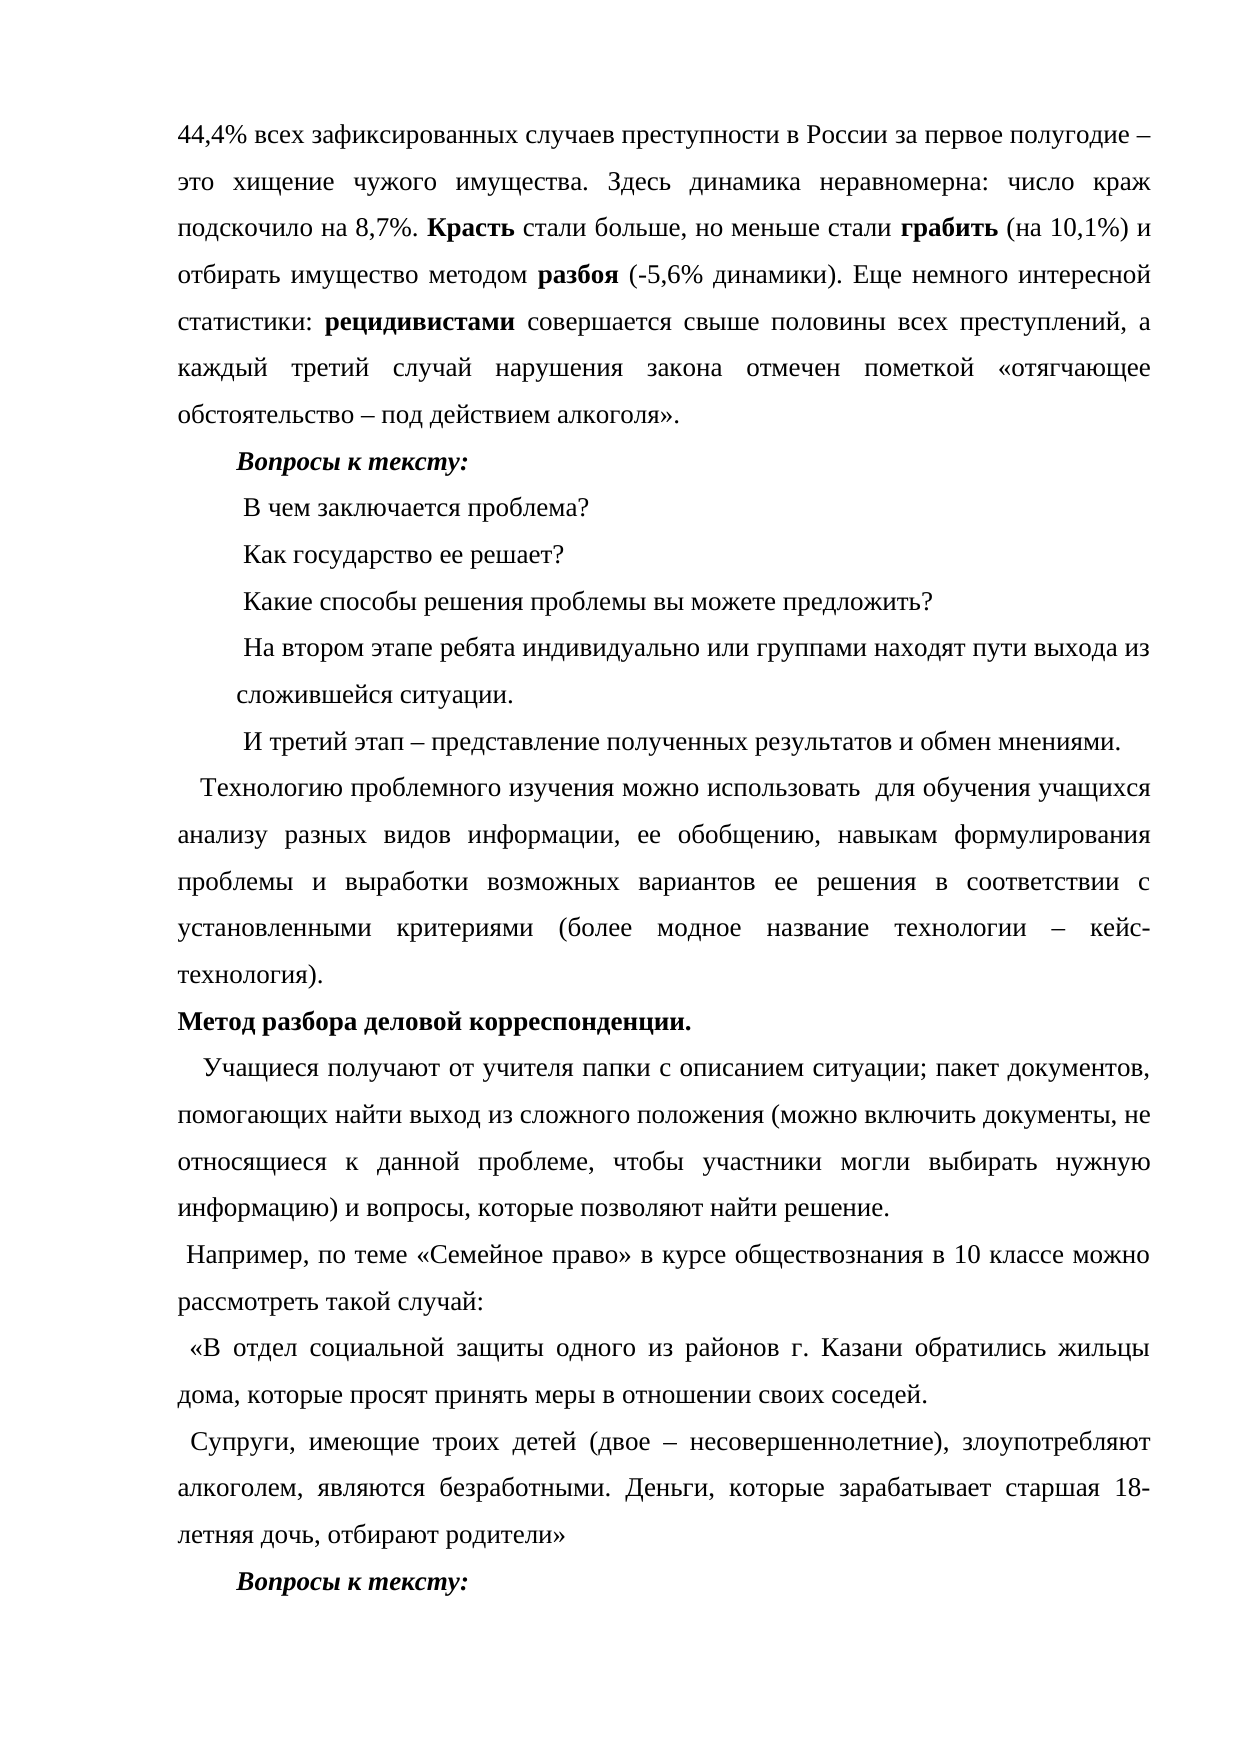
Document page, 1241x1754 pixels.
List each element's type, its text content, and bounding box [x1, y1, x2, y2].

text На втором этапе ребята индивидуально или группами находят пути выхода из сложившейся ситуации. [236, 631, 1152, 709]
text Технологию проблемного изучения можно использовать для обучения учащихся анализу разных видов информации, ее обобщению, навыкам формулирования проблемы и выработки возможных вариантов ее решения в соответствии с установленными критериями (более модное название технологии – кейс-технология). [177, 771, 1152, 989]
text Вопросы к тексту: [236, 445, 1152, 476]
text Например, по теме «Семейное право» в курсе обществознания в 10 классе можно рассмотреть такой случай: [177, 1238, 1152, 1316]
text Учащиеся получают от учителя папки с описанием ситуации; пакет документов, помогающих найти выход из сложного положения (можно включить документы, не относящиеся к данной проблеме, чтобы участники могли выбирать нужную информацию) и вопросы, которые позволяют найти решение. [177, 1051, 1152, 1223]
text «В отдел социальной защиты одного из районов г. Казани обратились жильцы дома, которые просят принять меры в отношении своих соседей. [177, 1331, 1152, 1409]
text Супруги, имеющие троих детей (двое – несовершеннолетние), злоупотребляют алкоголем, являются безработными. Деньги, которые зарабатывает старшая 18-летняя дочь, отбирают родители» [177, 1425, 1152, 1549]
text И третий этап – представление полученных результатов и обмен мнениями. [236, 725, 1152, 756]
text Метод разбора деловой корреспонденции. [177, 1005, 1152, 1036]
text В чем заключается проблема? [236, 491, 1152, 523]
text Вопросы к тексту: [236, 1565, 1152, 1596]
text Как государство ее решает? [236, 538, 1152, 569]
text Какие способы решения проблемы вы можете предложить? [236, 585, 1152, 616]
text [177, 118, 1152, 429]
